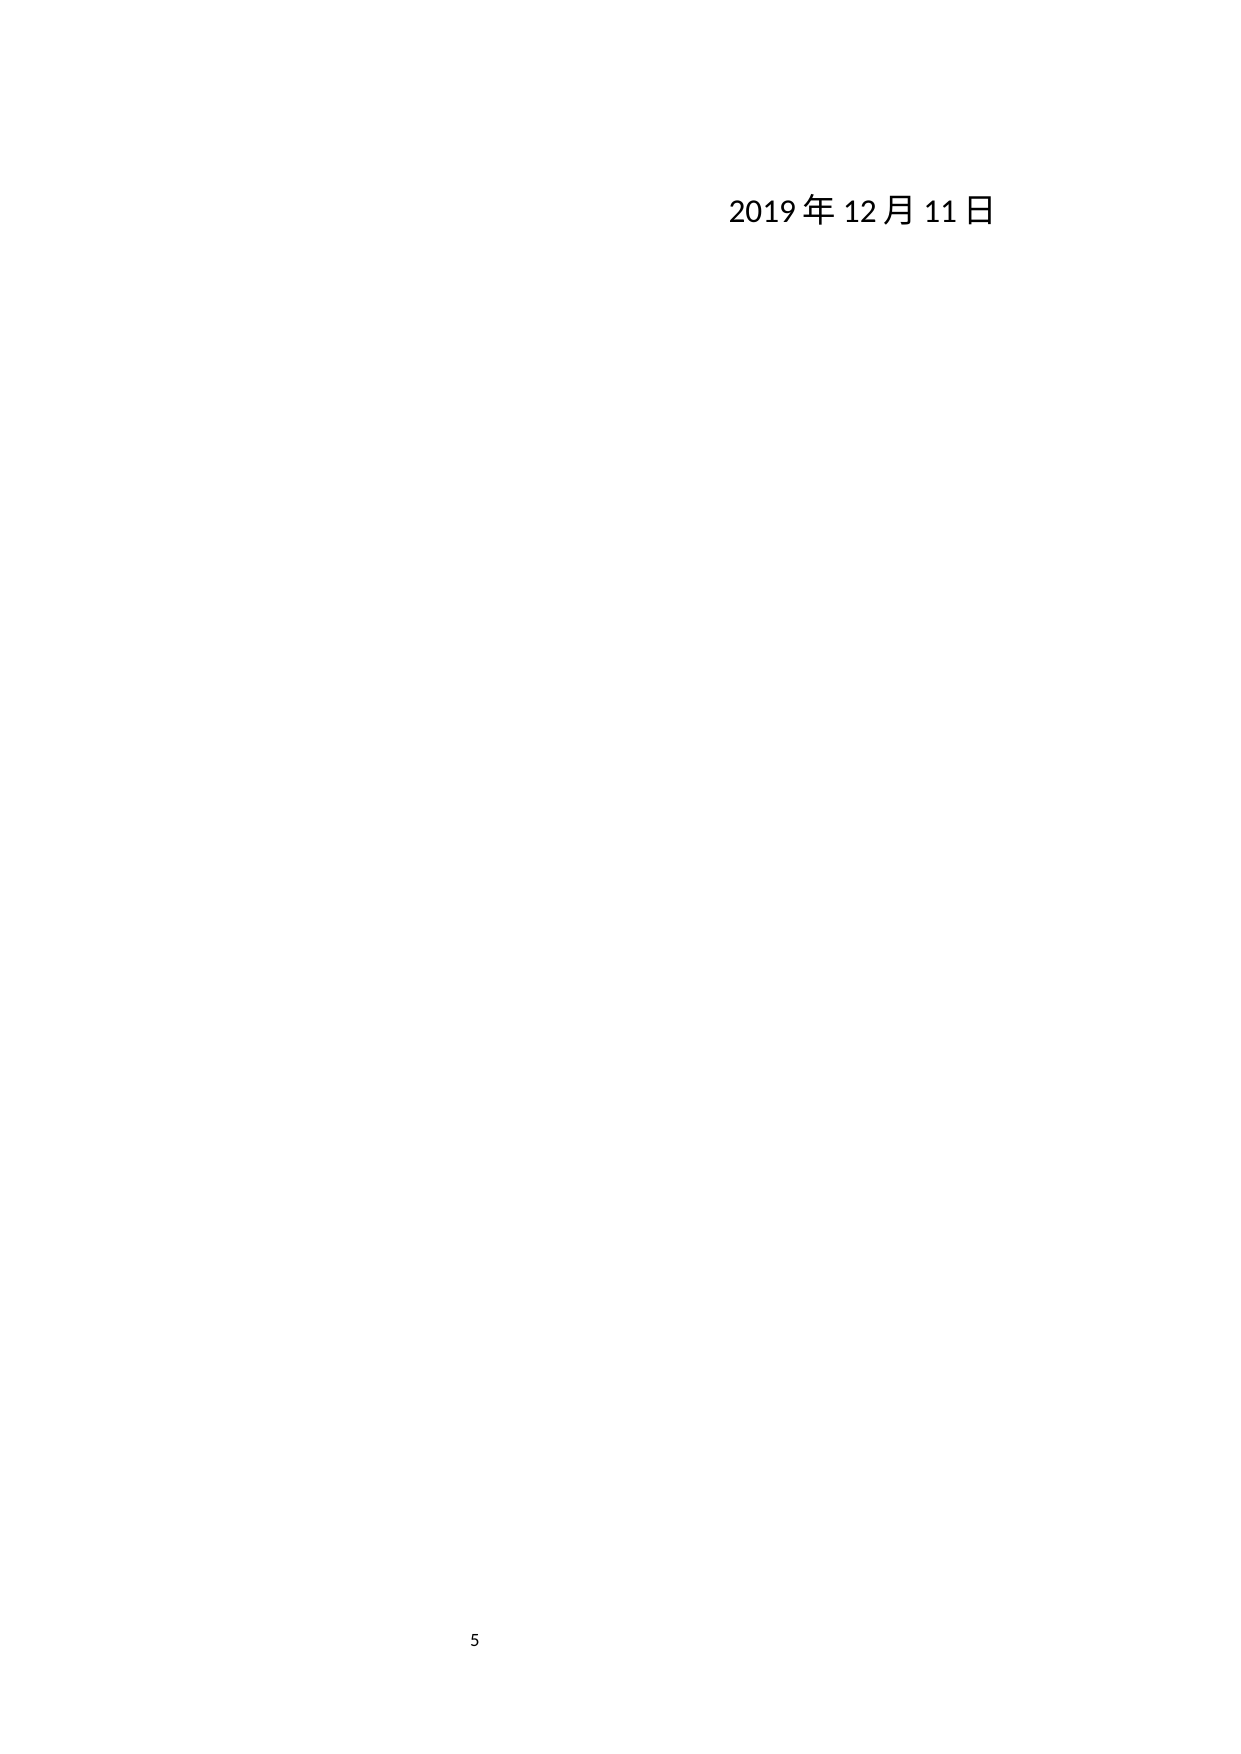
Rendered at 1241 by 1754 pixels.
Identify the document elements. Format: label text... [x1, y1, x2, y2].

text 2019年12月11日 [187, 184, 1053, 232]
